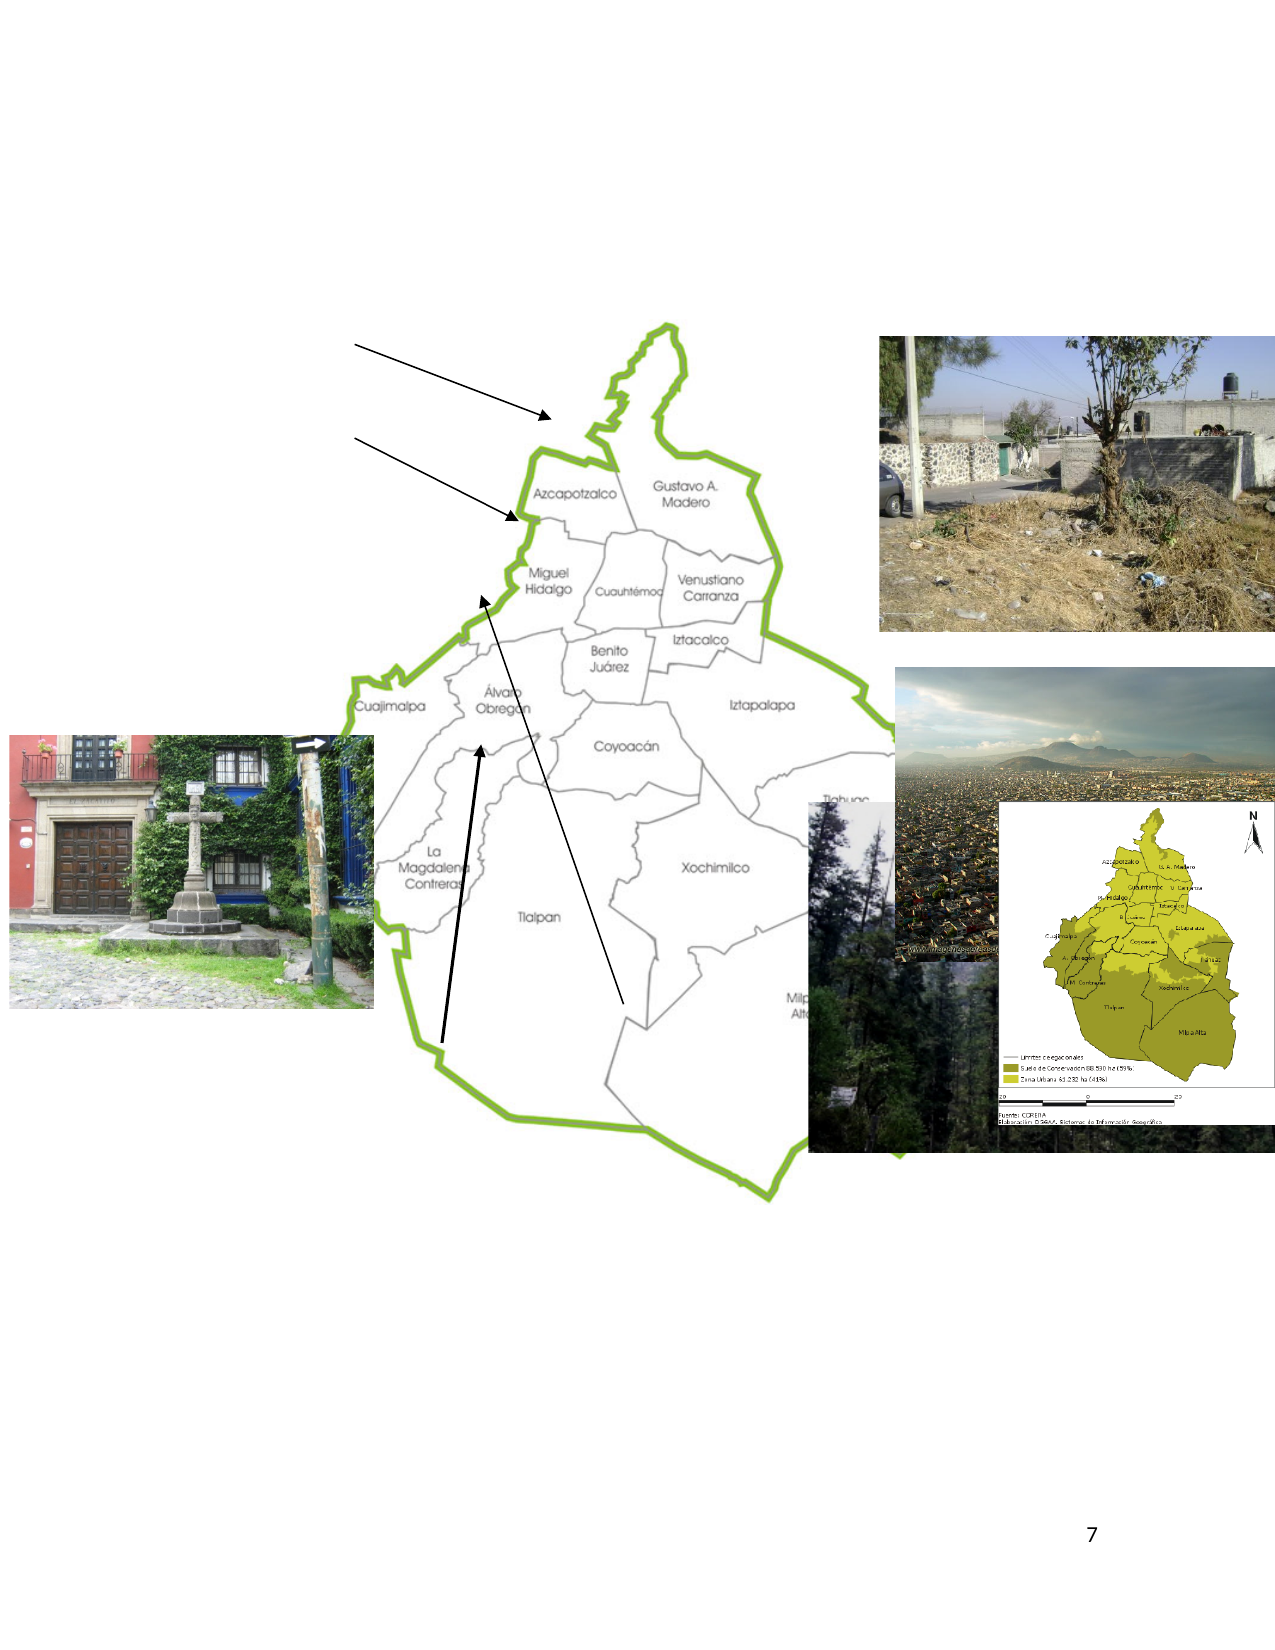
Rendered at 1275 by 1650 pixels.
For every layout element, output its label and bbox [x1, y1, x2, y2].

picture [9, 311, 1275, 1205]
